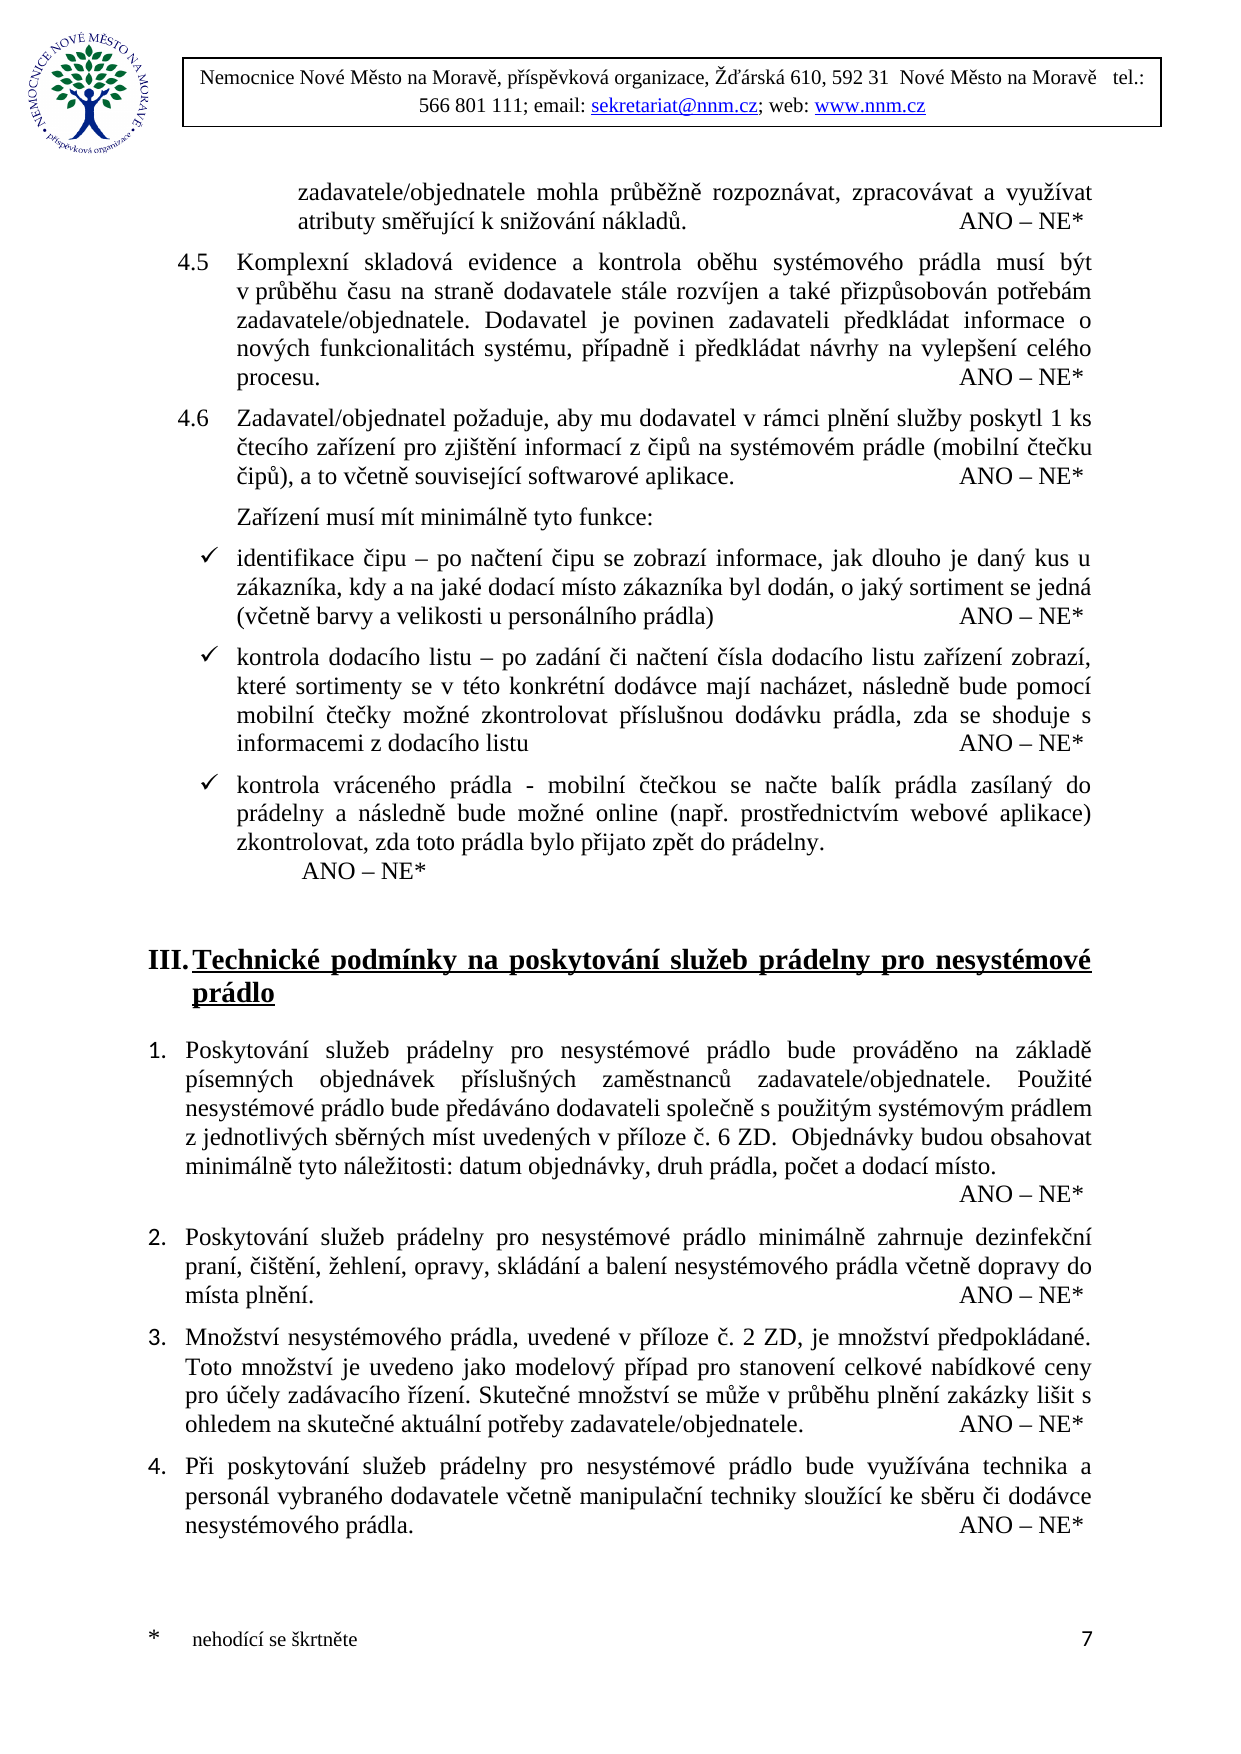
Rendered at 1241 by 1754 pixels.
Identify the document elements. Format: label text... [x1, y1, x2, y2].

list kontrola vráceného prádla - mobilní čtečkou se načte balík prádla zasílaný do prádelny a následně bude možné online (např. prostřednictvím webové aplikace) zkontrolovat, zda toto prádla bylo přijato zpět do prádelny. ANO – NE* [199, 770, 1092, 885]
list Poskytování služeb prádelny pro nesystémové prádlo bude prováděno na základě písemných objednávek příslušných zaměstnanců zadavatele/objednatele. Použité nesystémové prádlo bude předáváno dodavateli společně s použitým systémovým prádlem z jednotlivých sběrných míst uvedených v příloze č. 6 ZD. Objednávky budou obsahovat minimálně tyto náležitosti: datum objednávky, druh prádla, počet a dodací místo. ANO – NE* [148, 1034, 1092, 1208]
list Při poskytování služeb prádelny pro nesystémové prádlo bude využívána technika a personál vybraného dodavatele včetně manipulační techniky sloužící ke sběru či dodávce nesystémového prádla. ANO – NE* [148, 1451, 1092, 1538]
list kontrola dodacího listu – po zadání či načtení čísla dodacího listu zařízení zobrazí, které sortimenty se v této konkrétní dodávce mají nacházet, následně bude pomocí mobilní čtečky možné zkontrolovat příslušnou dodávku prádla, zda se shoduje s informacemi z dodacího listu ANO – NE* [199, 642, 1092, 757]
list Zařízení musí mít minimálně tyto funkce: [236, 502, 1092, 531]
list Zadavatel/objednatel požaduje, aby mu dodavatel v rámci plnění služby poskytl 1 ks čtecího zařízení pro zjištění informací z čipů na systémovém prádle (mobilní čtečku čipů), a to včetně související softwarové aplikace. ANO – NE* [177, 403, 1092, 490]
list Poskytování služeb prádelny pro nesystémové prádlo minimálně zahrnuje dezinfekční praní, čištění, žehlení, opravy, skládání a balení nesystémového prádla včetně dopravy do místa plnění. ANO – NE* [148, 1221, 1092, 1309]
list Komplexní skladová evidence a kontrola oběhu systémového prádla musí být v průběhu času na straně dodavatele stále rozvíjen a také přizpůsobován potřebám zadavatele/objednatele. Dodavatel je povinen zadavateli předkládat informace o nových funkcionalitách systému, případně i předkládat návrhy na vylepšení celého procesu. ANO – NE* [177, 247, 1092, 391]
list Množství nesystémového prádla, uvedené v příloze č. 2 ZD, je množství předpokládané. Toto množství je uvedeno jako modelový případ pro stanovení celkové nabídkové ceny pro účely zadávacího řízení. Skutečné množství se může v průběhu plnění zakázky lišit s ohledem na skutečné aktuální potřeby zadavatele/objednatele. ANO – NE* [148, 1321, 1092, 1438]
list Technické podmínky na poskytování služeb prádelny pro nesystémové prádlo [148, 942, 1092, 1009]
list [223, 177, 1092, 235]
list identifikace čipu – po načtení čipu se zobrazí informace, jak dlouho je daný kus u zákazníka, kdy a na jaké dodací místo zákazníka byl dodán, o jaký sortiment se jedná (včetně barvy a velikosti u personálního prádla) ANO – NE* [199, 543, 1092, 630]
